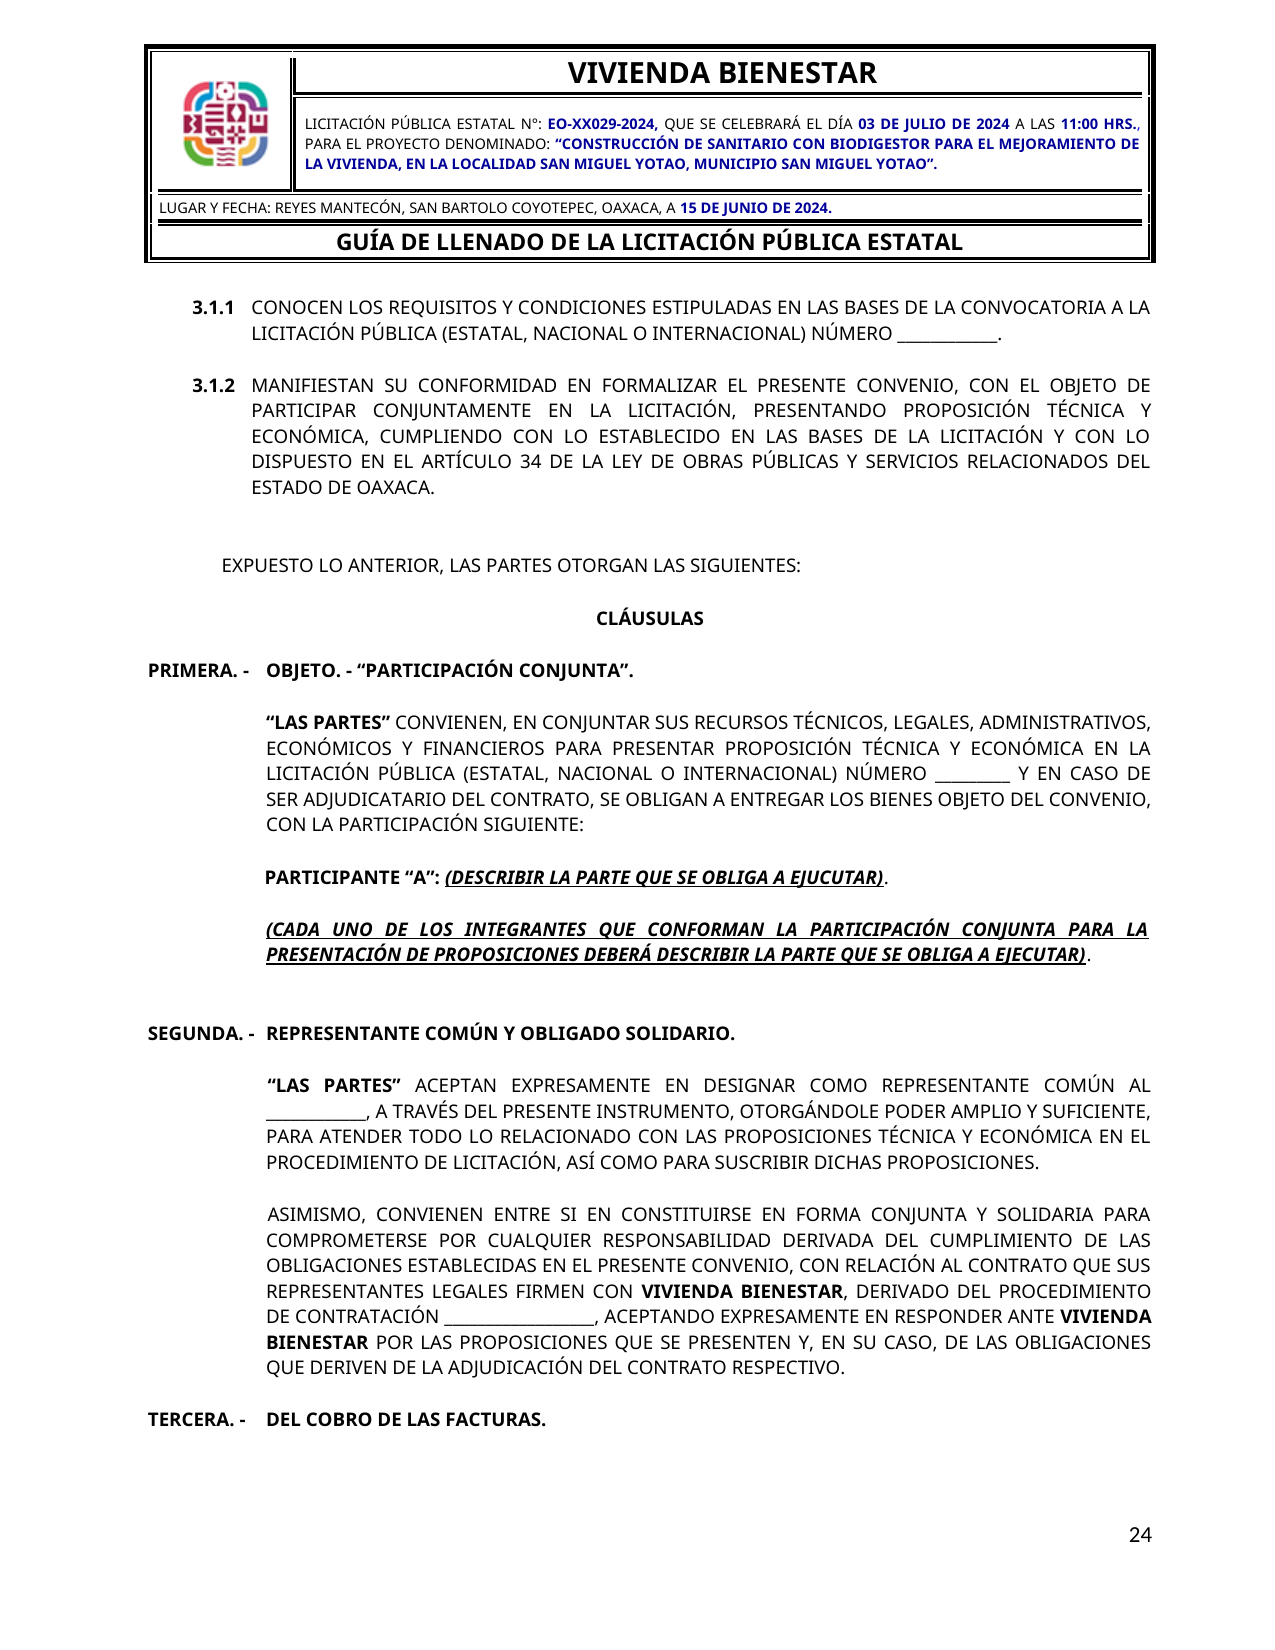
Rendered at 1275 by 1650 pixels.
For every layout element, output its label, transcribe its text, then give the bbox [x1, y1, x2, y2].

text 3.1.2 MANIFIESTAN SU CONFORMIDAD EN FORMALIZAR EL PRESENTE CONVENIO, CON EL OBJETO DE PARTICIPAR CONJUNTAMENTE EN LA LICITACIÓN, PRESENTANDO PROPOSICIÓN TÉCNICA Y ECONÓMICA, CUMPLIENDO CON LO ESTABLECIDO EN LAS BASES DE LA LICITACIÓN Y CON LO DISPUESTO EN EL ARTÍCULO 34 DE LA LEY DE OBRAS PÚBLICAS Y SERVICIOS RELACIONADOS DEL ESTADO DE OAXACA. [192, 372, 1152, 500]
text (CADA UNO DE LOS INTEGRANTES QUE CONFORMAN LA PARTICIPACIÓN CONJUNTA PARA LA PRESENTACIÓN DE PROPOSICIONES DEBERÁ DESCRIBIR LA PARTE QUE SE OBLIGA A EJECUTAR). [266, 916, 1152, 967]
text ASIMISMO, CONVIENEN ENTRE SI EN CONSTITUIRSE EN FORMA CONJUNTA Y SOLIDARIA PARA COMPROMETERSE POR CUALQUIER RESPONSABILIDAD DERIVADA DEL CUMPLIMIENTO DE LAS OBLIGACIONES ESTABLECIDAS EN EL PRESENTE CONVENIO, CON RELACIÓN AL CONTRATO QUE SUS REPRESENTANTES LEGALES FIRMEN CON VIVIENDA BIENESTAR, DERIVADO DEL PROCEDIMIENTO DE CONTRATACIÓN __________________, ACEPTANDO EXPRESAMENTE EN RESPONDER ANTE VIVIENDA BIENESTAR POR LAS PROPOSICIONES QUE SE PRESENTEN Y, EN SU CASO, DE LAS OBLIGACIONES QUE DERIVEN DE LA ADJUDICACIÓN DEL CONTRATO RESPECTIVO. [266, 1201, 1152, 1380]
text TERCERA. - DEL COBRO DE LAS FACTURAS. [148, 1407, 1152, 1432]
text PRIMERA. - OBJETO. - “PARTICIPACIÓN CONJUNTA”. [148, 657, 1152, 683]
text “LAS PARTES” CONVIENEN, EN CONJUNTAR SUS RECURSOS TÉCNICOS, LEGALES, ADMINISTRATIVOS, ECONÓMICOS Y FINANCIEROS PARA PRESENTAR PROPOSICIÓN TÉCNICA Y ECONÓMICA EN LA LICITACIÓN PÚBLICA (ESTATAL, NACIONAL O INTERNACIONAL) NÚMERO _________ Y EN CASO DE SER ADJUDICATARIO DEL CONTRATO, SE OBLIGAN A ENTREGAR LOS BIENES OBJETO DEL CONVENIO, CON LA PARTICIPACIÓN SIGUIENTE: [266, 709, 1152, 837]
text PARTICIPANTE “A”: (DESCRIBIR LA PARTE QUE SE OBLIGA A EJUCUTAR). [264, 864, 1152, 889]
text EXPUESTO LO ANTERIOR, LAS PARTES OTORGAN LAS SIGUIENTES: [221, 553, 1152, 578]
text CLÁUSULAS [148, 605, 1152, 631]
list CONOCEN LOS REQUISITOS Y CONDICIONES ESTIPULADAS EN LAS BASES DE LA CONVOCATORIA A LA LICITACIÓN PÚBLICA (ESTATAL, NACIONAL O INTERNACIONAL) NÚMERO ____________. [192, 294, 1152, 345]
picture [172, 73, 279, 172]
text “LAS PARTES” ACEPTAN EXPRESAMENTE EN DESIGNAR COMO REPRESENTANTE COMÚN AL ____________, A TRAVÉS DEL PRESENTE INSTRUMENTO, OTORGÁNDOLE PODER AMPLIO Y SUFICIENTE, PARA ATENDER TODO LO RELACIONADO CON LAS PROPOSICIONES TÉCNICA Y ECONÓMICA EN EL PROCEDIMIENTO DE LICITACIÓN, ASÍ COMO PARA SUSCRIBIR DICHAS PROPOSICIONES. [266, 1072, 1152, 1174]
text SEGUNDA. - REPRESENTANTE COMÚN Y OBLIGADO SOLIDARIO. [148, 1020, 1152, 1046]
